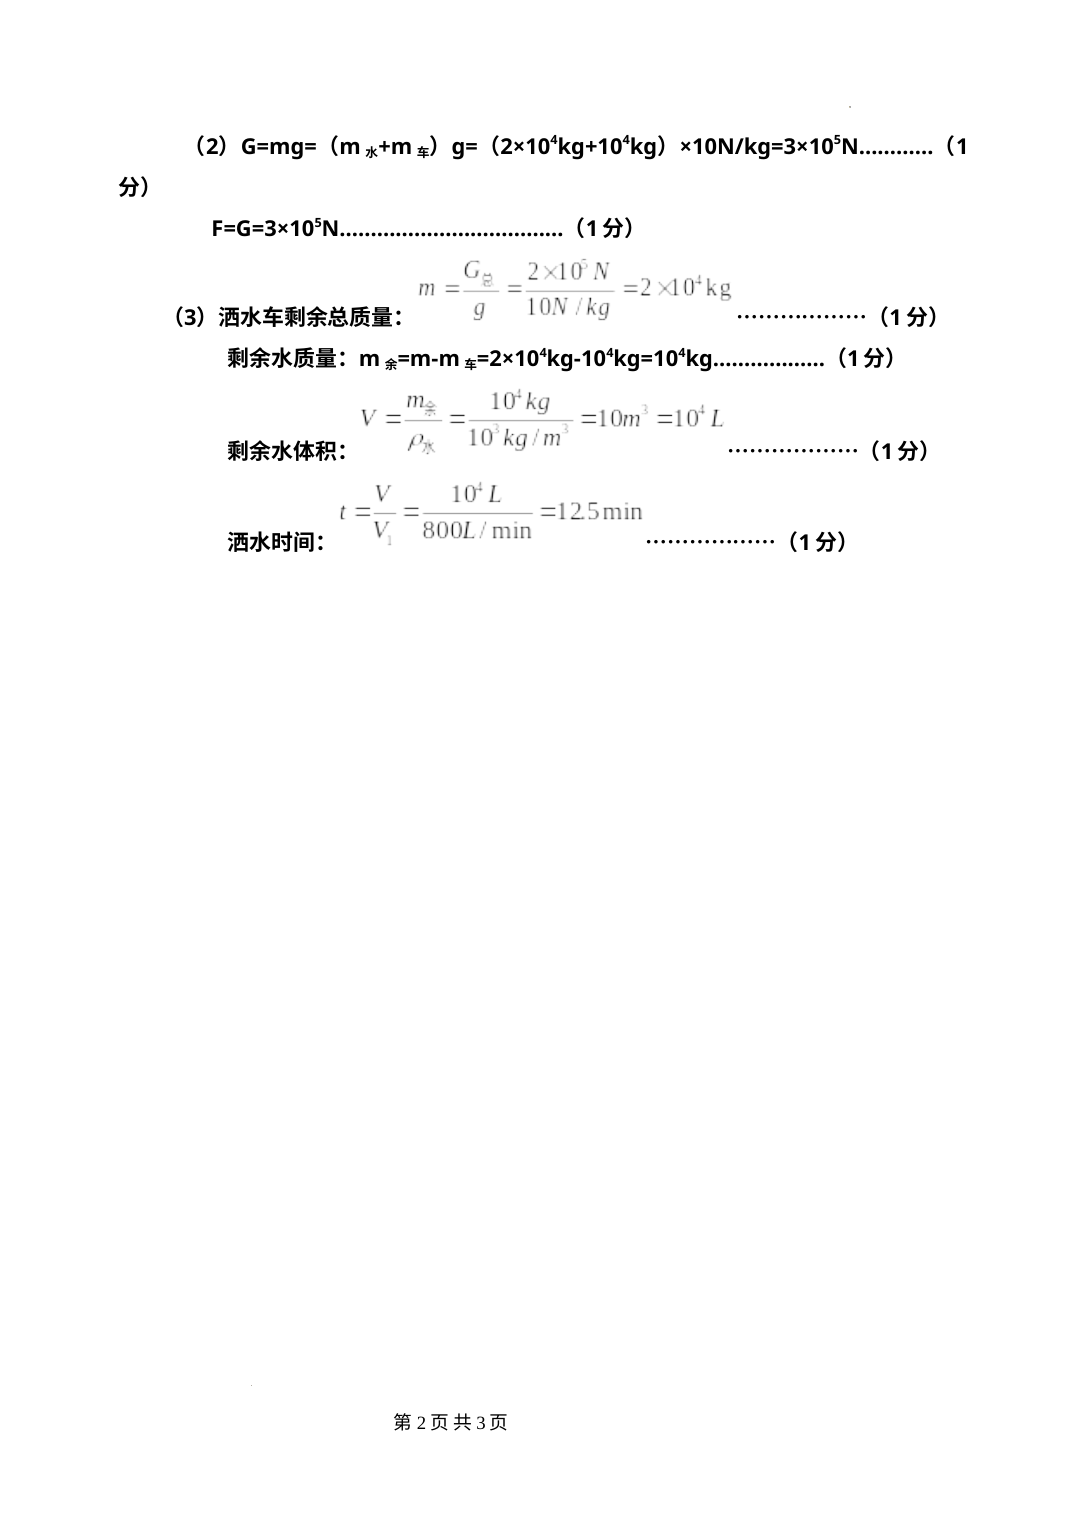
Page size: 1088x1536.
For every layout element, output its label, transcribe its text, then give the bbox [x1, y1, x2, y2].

text （2）G=mg=（m水+m车）g=（2×104kg+104kg）×10N/kg=3×105N…………（1分） [118, 129, 969, 202]
text 洒水时间：………………（1分） [118, 476, 969, 557]
text （3）洒水车剩余总质量：………………（1分） [118, 253, 969, 332]
text 剩余水体积：………………（1分） [118, 383, 969, 466]
text 剩余水质量：m余=m-m车=2×104kg-104kg=104kg………………（1分） [118, 341, 969, 373]
text F=G=3×105N………………………………（1分） [118, 211, 969, 243]
